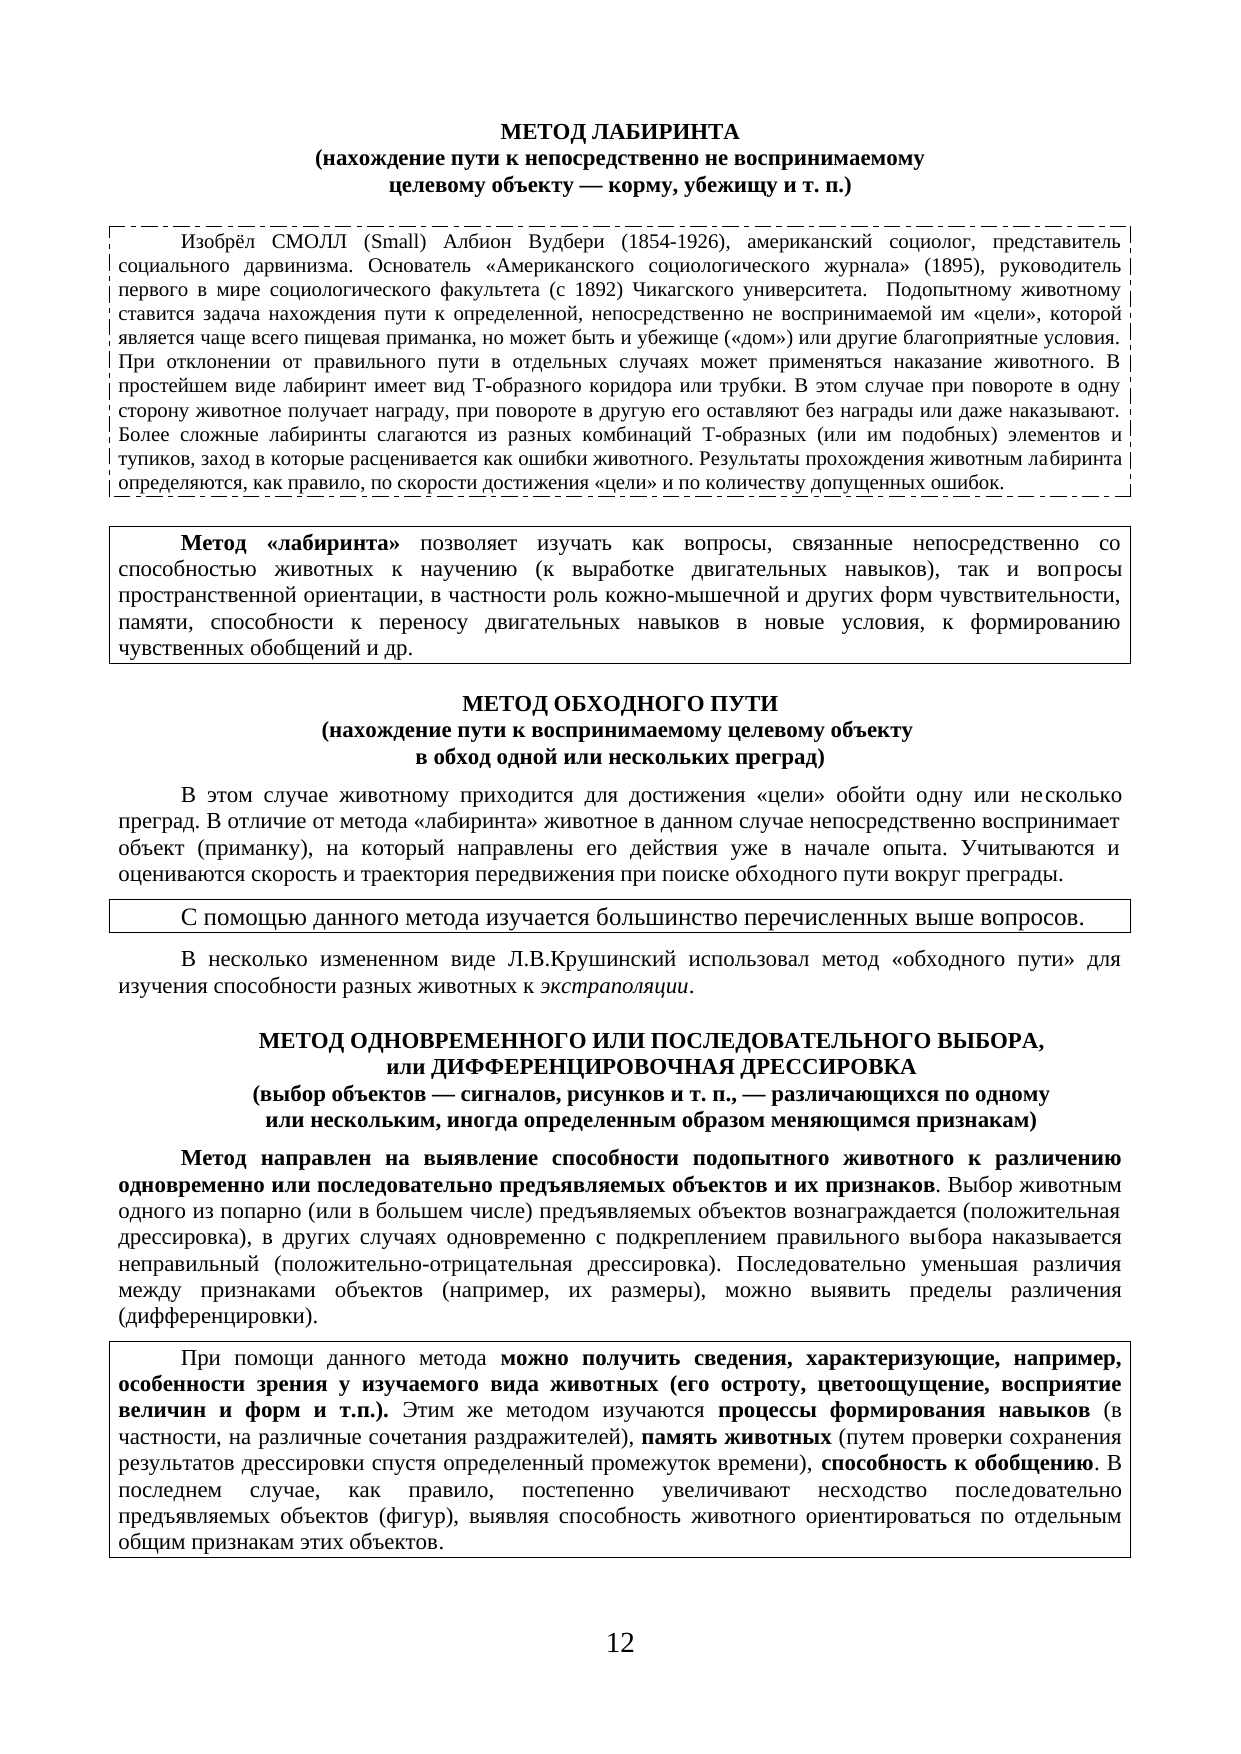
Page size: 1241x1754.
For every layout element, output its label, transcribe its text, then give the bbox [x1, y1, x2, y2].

text С помощью данного метода изучается большинство перечисленных выше вопросов. [110, 900, 1130, 932]
text (выбор объектов — сигналов, рисунков и т. п., — различающихся по одному [118, 1079, 1122, 1106]
text Метод направлен на выявление способности подопытного животного к различению одновременно или последовательно предъявляемых объектов и их признаков. Выбор животным одного из попарно (или в большем числе) предъявляемых объектов вознаграждается (положительная дрессировка), в других случаях одновременно с подкреплением правильного выбора наказывается неправильный (положительно-отрицательная дрессировка). Последовательно уменьшая различия между признаками объектов (например, их размеры), можно выявить пределы различения (дифференцировки). [118, 1144, 1122, 1329]
text Метод лабиринта [118, 118, 1122, 144]
text В этом случае животному приходится для достижения «цели» обойти одну или несколько преград. В отличие от метода «лабиринта» животное в данном случае непосредственно воспринимает объект (приманку), на который направлены его действия уже в начале опыта. Учитываются и оцениваются скорость и траектория передвижения при поиске обходного пути вокруг преграды. [118, 781, 1122, 886]
text МЕТОД ОБХОДНОГО ПУТИ [118, 690, 1122, 716]
text или Дифференцировочная дрессировка [118, 1053, 1122, 1079]
text В несколько измененном виде Л.В.Крушинский использовал метод «обходного пути» для изучения способности разных животных к экстраполяции. [118, 945, 1122, 998]
text МЕТОД ОДНОВРЕМЕННОГО ИЛИ ПОСЛЕДОВАТЕЛЬНОГО ВЫБОРА, [118, 1027, 1122, 1053]
text целевому объекту — корму, убежищу и т. п.) [118, 171, 1122, 197]
text или нескольким, иногда определенным образом меняющимся признакам) [118, 1106, 1122, 1132]
text При помощи данного метода можно получить сведения, характеризующие, например, особенности зрения у изучаемого вида животных (его остроту, цветоощущение, восприятие величин и форм и т.п.). Этим же методом изучаются процессы формирования навыков (в частности, на различные сочетания раздражителей), память животных (путем проверки сохранения результатов дрессировки спустя определенный промежуток времени), способность к обобщению. В последнем случае, как правило, постепенно увеличивают несходство последовательно предъявляемых объектов (фигур), выявляя способность животного ориентироваться по отдельным общим признакам этих объектов. [110, 1342, 1130, 1557]
text Изобрёл СМОЛЛ (Small) Албион Вудбери (1854-1926), американский социолог, представитель социального дарвинизма. Основатель «Американского социологического журнала» (1895), руководитель первого в мире социологического факультета (с 1892) Чикагского университета. Подопытному животному ставится задача нахождения пути к определенной, непосредственно не воспринимаемой им «цели», которой является чаще всего пищевая приманка, но может быть и убежище («дом») или другие благоприятные условия. При отклонении от правильного пути в отдельных случаях может применяться наказание животного. В простейшем виде лабиринт имеет вид Т-образного коридора или трубки. В этом случае при повороте в одну сторону животное получает награду, при повороте в другую его оставляют без награды или даже наказывают. Более сложные лабиринты слагаются из разных комбинаций Т-образных (или им подобных) элементов и тупиков, заход в которые расценивается как ошибки животного. Результаты прохождения животным лабиринта определяются, как правило, по скорости достижения «цели» и по количеству допущенных ошибок. [109, 226, 1131, 497]
text (нахождение пути к непосредственно не воспринимаемому [118, 144, 1122, 171]
text (нахождение пути к воспринимаемому целевому объекту в обход одной или нескольких преград) [118, 716, 1122, 769]
text Метод «лабиринта» позволяет изучать как вопросы, связанные непосредственно со способностью животных к научению (к выработке двигательных навыков), так и вопросы пространственной ориентации, в частности роль кожно-мышечной и других форм чувствительности, памяти, способности к переносу двигательных навыков в новые условия, к формированию чувственных обобщений и др. [110, 527, 1130, 663]
